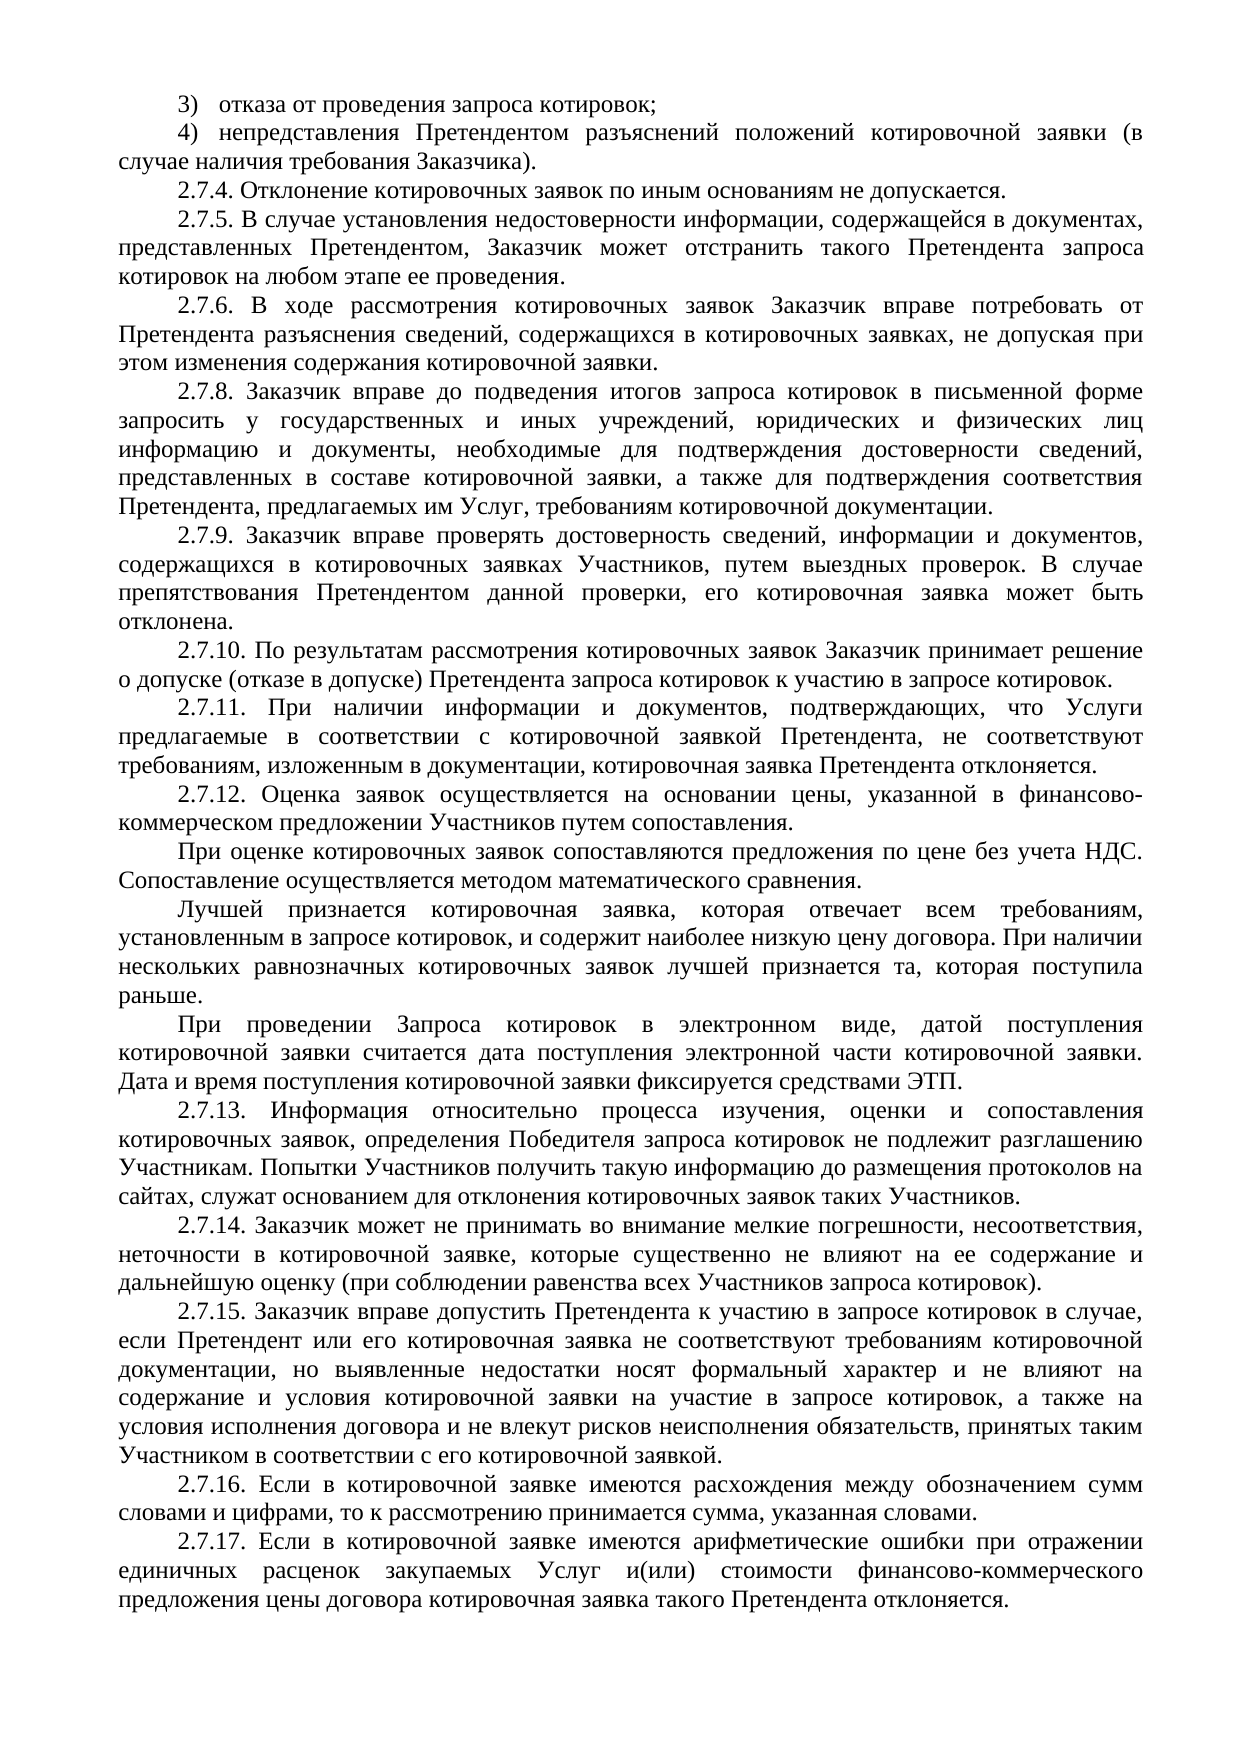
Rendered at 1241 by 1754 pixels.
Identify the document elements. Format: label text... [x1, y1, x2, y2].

text 2.7.14. Заказчик может не принимать во внимание мелкие погрешности, несоответствия, неточности в котировочной заявке, которые существенно не влияют на ее содержание и дальнейшую оценку (при соблюдении равенства всех Участников запроса котировок). [118, 1210, 1144, 1296]
text При проведении Запроса котировок в электронном виде, датой поступления котировочной заявки считается дата поступления электронной части котировочной заявки. Дата и время поступления котировочной заявки фиксируется средствами ЭТП. [118, 1009, 1144, 1095]
text 2.7.17. Если в котировочной заявке имеются арифметические ошибки при отражении единичных расценок закупаемых Услуг и(или) стоимости финансово-коммерческого предложения цены договора котировочная заявка такого Претендента отклоняется. [118, 1526, 1144, 1612]
text При оценке котировочных заявок сопоставляются предложения по цене без учета НДС. Сопоставление осуществляется методом математического сравнения. [118, 836, 1144, 894]
list отказа от проведения запроса котировок; [118, 89, 1144, 117]
text 2.7.5. В случае установления недостоверности информации, содержащейся в документах, представленных Претендентом, Заказчик может отстранить такого Претендента запроса котировок на любом этапе ее проведения. [118, 204, 1144, 290]
text 2.7.11. При наличии информации и документов, подтверждающих, что Услуги предлагаемые в соответствии с котировочной заявкой Претендента, не соответствуют требованиям, изложенным в документации, котировочная заявка Претендента отклоняется. [118, 692, 1144, 779]
text 2.7.10. По результатам рассмотрения котировочных заявок Заказчик принимает решение о допуске (отказе в допуске) Претендента запроса котировок к участию в запросе котировок. [118, 635, 1144, 692]
text 2.7.15. Заказчик вправе допустить Претендента к участию в запросе котировок в случае, если Претендент или его котировочная заявка не соответствуют требованиям котировочной документации, но выявленные недостатки носят формальный характер и не влияют на содержание и условия котировочной заявки на участие в запросе котировок, а также на условия исполнения договора и не влекут рисков неисполнения обязательств, принятых таким Участником в соответствии с его котировочной заявкой. [118, 1296, 1144, 1469]
text 2.7.13. Информация относительно процесса изучения, оценки и сопоставления котировочных заявок, определения Победителя запроса котировок не подлежит разглашению Участникам. Попытки Участников получить такую информацию до размещения протоколов на сайтах, служат основанием для отклонения котировочных заявок таких Участников. [118, 1095, 1144, 1210]
text 2.7.4. Отклонение котировочных заявок по иным основаниям не допускается. [177, 175, 1144, 204]
list непредставления Претендентом разъяснений положений котировочной заявки (в случае наличия требования Заказчика). [118, 117, 1144, 175]
text 2.7.9. Заказчик вправе проверять достоверность сведений, информации и документов, содержащихся в котировочных заявках Участников, путем выездных проверок. В случае препятствования Претендентом данной проверки, его котировочная заявка может быть отклонена. [118, 520, 1144, 635]
text 2.7.8. Заказчик вправе до подведения итогов запроса котировок в письменной форме запросить у государственных и иных учреждений, юридических и физических лиц информацию и документы, необходимые для подтверждения достоверности сведений, представленных в составе котировочной заявки, а также для подтверждения соответствия Претендента, предлагаемых им Услуг, требованиям котировочной документации. [118, 376, 1144, 520]
text Лучшей признается котировочная заявка, которая отвечает всем требованиям, установленным в запросе котировок, и содержит наиболее низкую цену договора. При наличии нескольких равнозначных котировочных заявок лучшей признается та, которая поступила раньше. [118, 894, 1144, 1009]
text 2.7.12. Оценка заявок осуществляется на основании цены, указанной в финансово-коммерческом предложении Участников путем сопоставления. [118, 779, 1144, 836]
text 2.7.16. Если в котировочной заявке имеются расхождения между обозначением сумм словами и цифрами, то к рассмотрению принимается сумма, указанная словами. [118, 1469, 1144, 1526]
text 2.7.6. В ходе рассмотрения котировочных заявок Заказчик вправе потребовать от Претендента разъяснения сведений, содержащихся в котировочных заявках, не допуская при этом изменения содержания котировочной заявки. [118, 290, 1144, 376]
